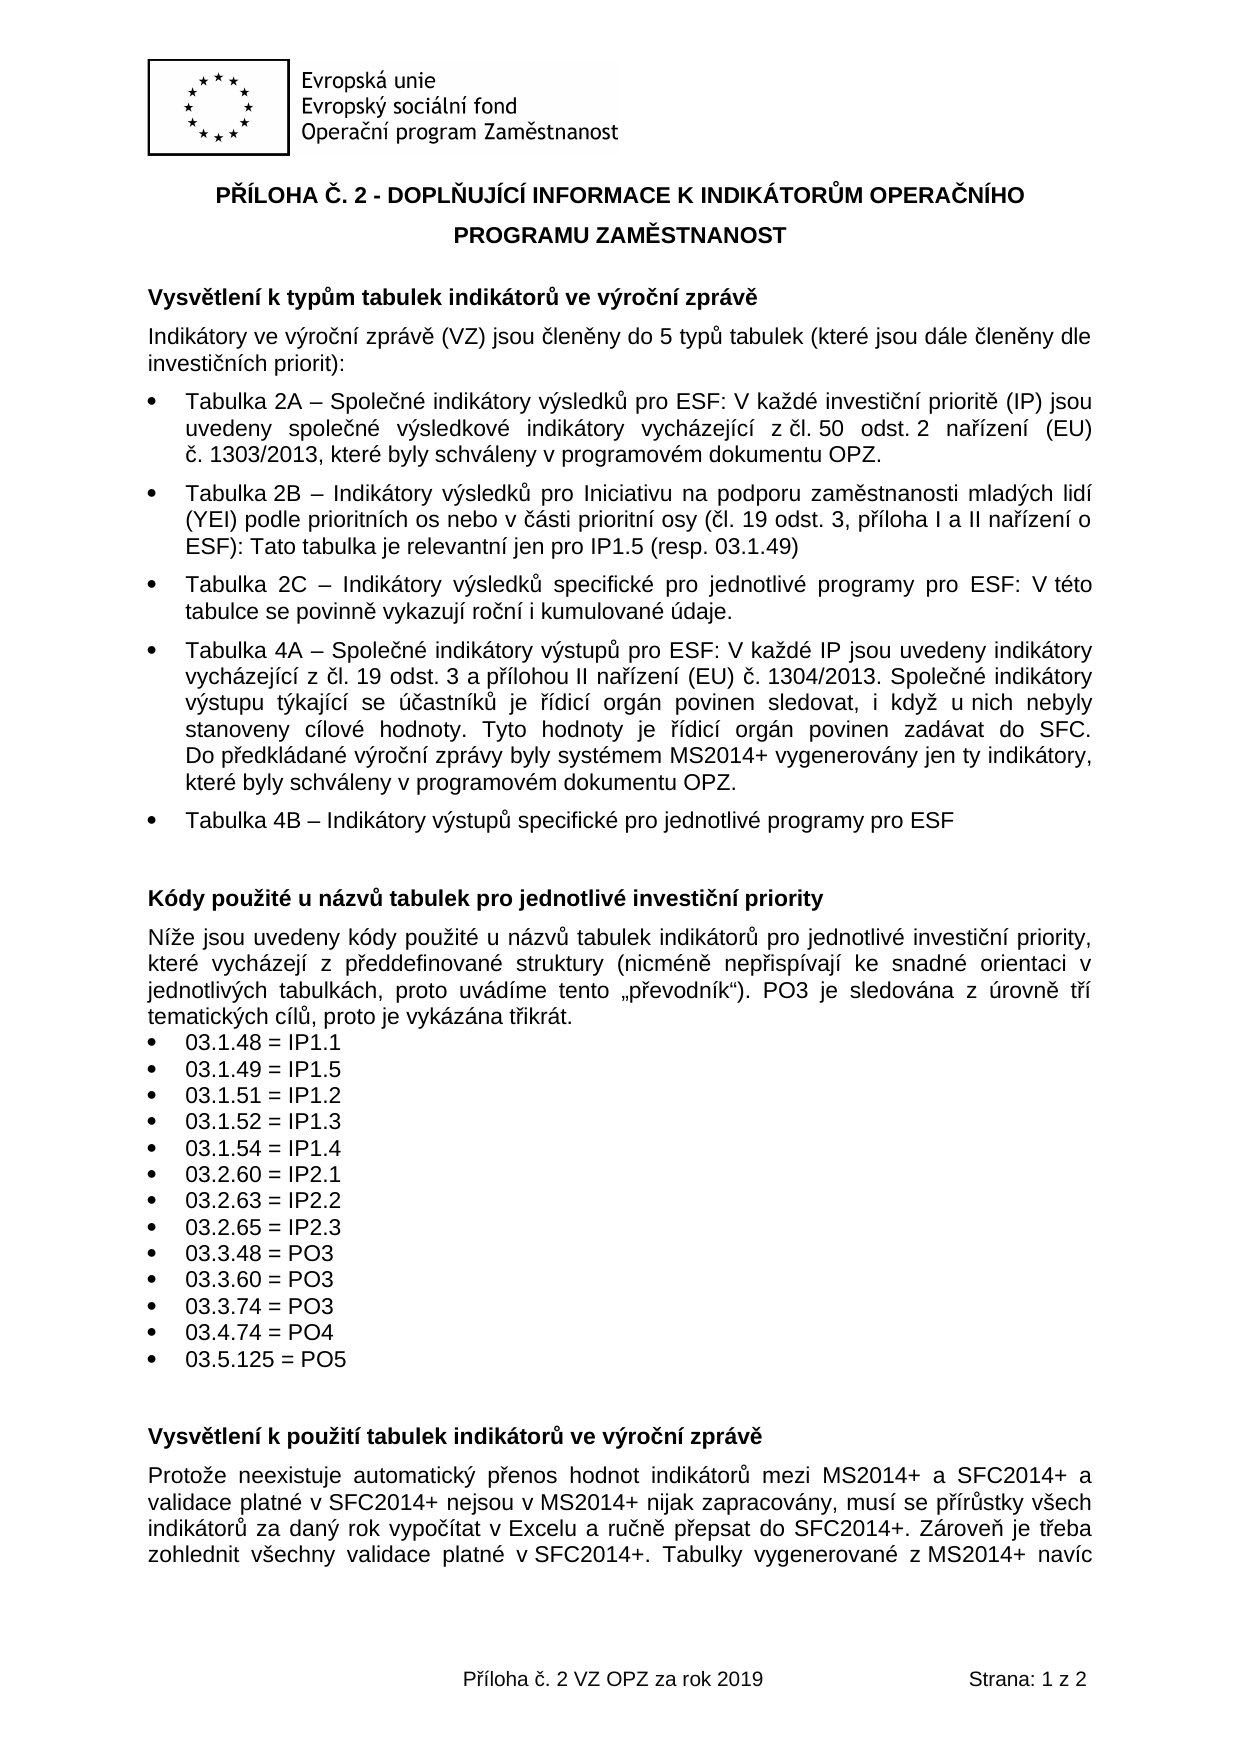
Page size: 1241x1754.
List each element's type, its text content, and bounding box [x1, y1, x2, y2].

list 03.2.63 = IP2.2 [148, 1187, 1092, 1214]
list 03.1.51 = IP1.2 [148, 1082, 1092, 1108]
list 03.2.65 = IP2.3 [148, 1214, 1092, 1240]
list 03.1.48 = IP1.1 [148, 1029, 1092, 1056]
list Tabulka 4A – Společné indikátory výstupů pro ESF: V každé IP jsou uvedeny indikátory vycházející z čl. 19 odst. 3 a přílohou II nařízení (EU) č. 1304/2013. Společné indikátory výstupu týkající se účastníků je řídicí orgán povinen sledovat, i když u nich nebyly stanoveny cílové hodnoty. Tyto hodnoty je řídicí orgán povinen zadávat do SFC. Do předkládané výroční zprávy byly systémem MS2014+ vygenerovány jen ty indikátory, které byly schváleny v programovém dokumentu OPZ. [148, 637, 1092, 795]
picture [147, 59, 618, 156]
list Tabulka 2C – Indikátory výsledků specifické pro jednotlivé programy pro ESF: V této tabulce se povinně vykazují roční i kumulované údaje. [148, 571, 1092, 624]
list Tabulka 2A – Společné indikátory výsledků pro ESF: V každé investiční prioritě (IP) jsou uvedeny společné výsledkové indikátory vycházející z čl. 50 odst. 2 nařízení (EU) č. 1303/2013, které byly schváleny v programovém dokumentu OPZ. [148, 388, 1092, 467]
text Kódy použité u názvů tabulek pro jednotlivé investiční priority [148, 885, 1092, 911]
text Indikátory ve výroční zprávě (VZ) jsou členěny do 5 typů tabulek (které jsou dále členěny dle investičních priorit): [148, 323, 1092, 376]
list 03.1.49 = IP1.5 [148, 1056, 1092, 1082]
text PŘÍLOHA Č. 2 - DOPLŇUJÍCÍ INFORMACE K INDIKÁTORŮM OPERAČNÍHO PROGRAMU ZAMĚSTNANOST [148, 182, 1092, 248]
list 03.2.60 = IP2.1 [148, 1161, 1092, 1187]
list 03.3.60 = PO3 [148, 1266, 1092, 1293]
text Vysvětlení k použití tabulek indikátorů ve výroční zprávě [148, 1423, 1092, 1449]
list 03.3.48 = PO3 [148, 1240, 1092, 1266]
list 03.5.125 = PO5 [148, 1346, 1092, 1372]
list 03.1.52 = IP1.3 [148, 1108, 1092, 1135]
text Vysvětlení k typům tabulek indikátorů ve výroční zprávě [148, 284, 1092, 311]
list 03.4.74 = PO4 [148, 1319, 1092, 1346]
list 03.3.74 = PO3 [148, 1293, 1092, 1319]
list Tabulka 2B – Indikátory výsledků pro Iniciativu na podporu zaměstnanosti mladých lidí (YEI) podle prioritních os nebo v části prioritní osy (čl. 19 odst. 3, příloha I a II nařízení o ESF): Tato tabulka je relevantní jen pro IP1.5 (resp. 03.1.49) [148, 480, 1092, 559]
list 03.1.54 = IP1.4 [148, 1135, 1092, 1161]
text Níže jsou uvedeny kódy použité u názvů tabulek indikátorů pro jednotlivé investiční priority, které vycházejí z předdefinované struktury (nicméně nepřispívají ke snadné orientaci v jednotlivých tabulkách, proto uvádíme tento „převodník“). PO3 je sledována z úrovně tří tematických cílů, proto je vykázána třikrát. [148, 924, 1092, 1029]
list Tabulka 4B – Indikátory výstupů specifické pro jednotlivé programy pro ESF [148, 807, 1092, 834]
